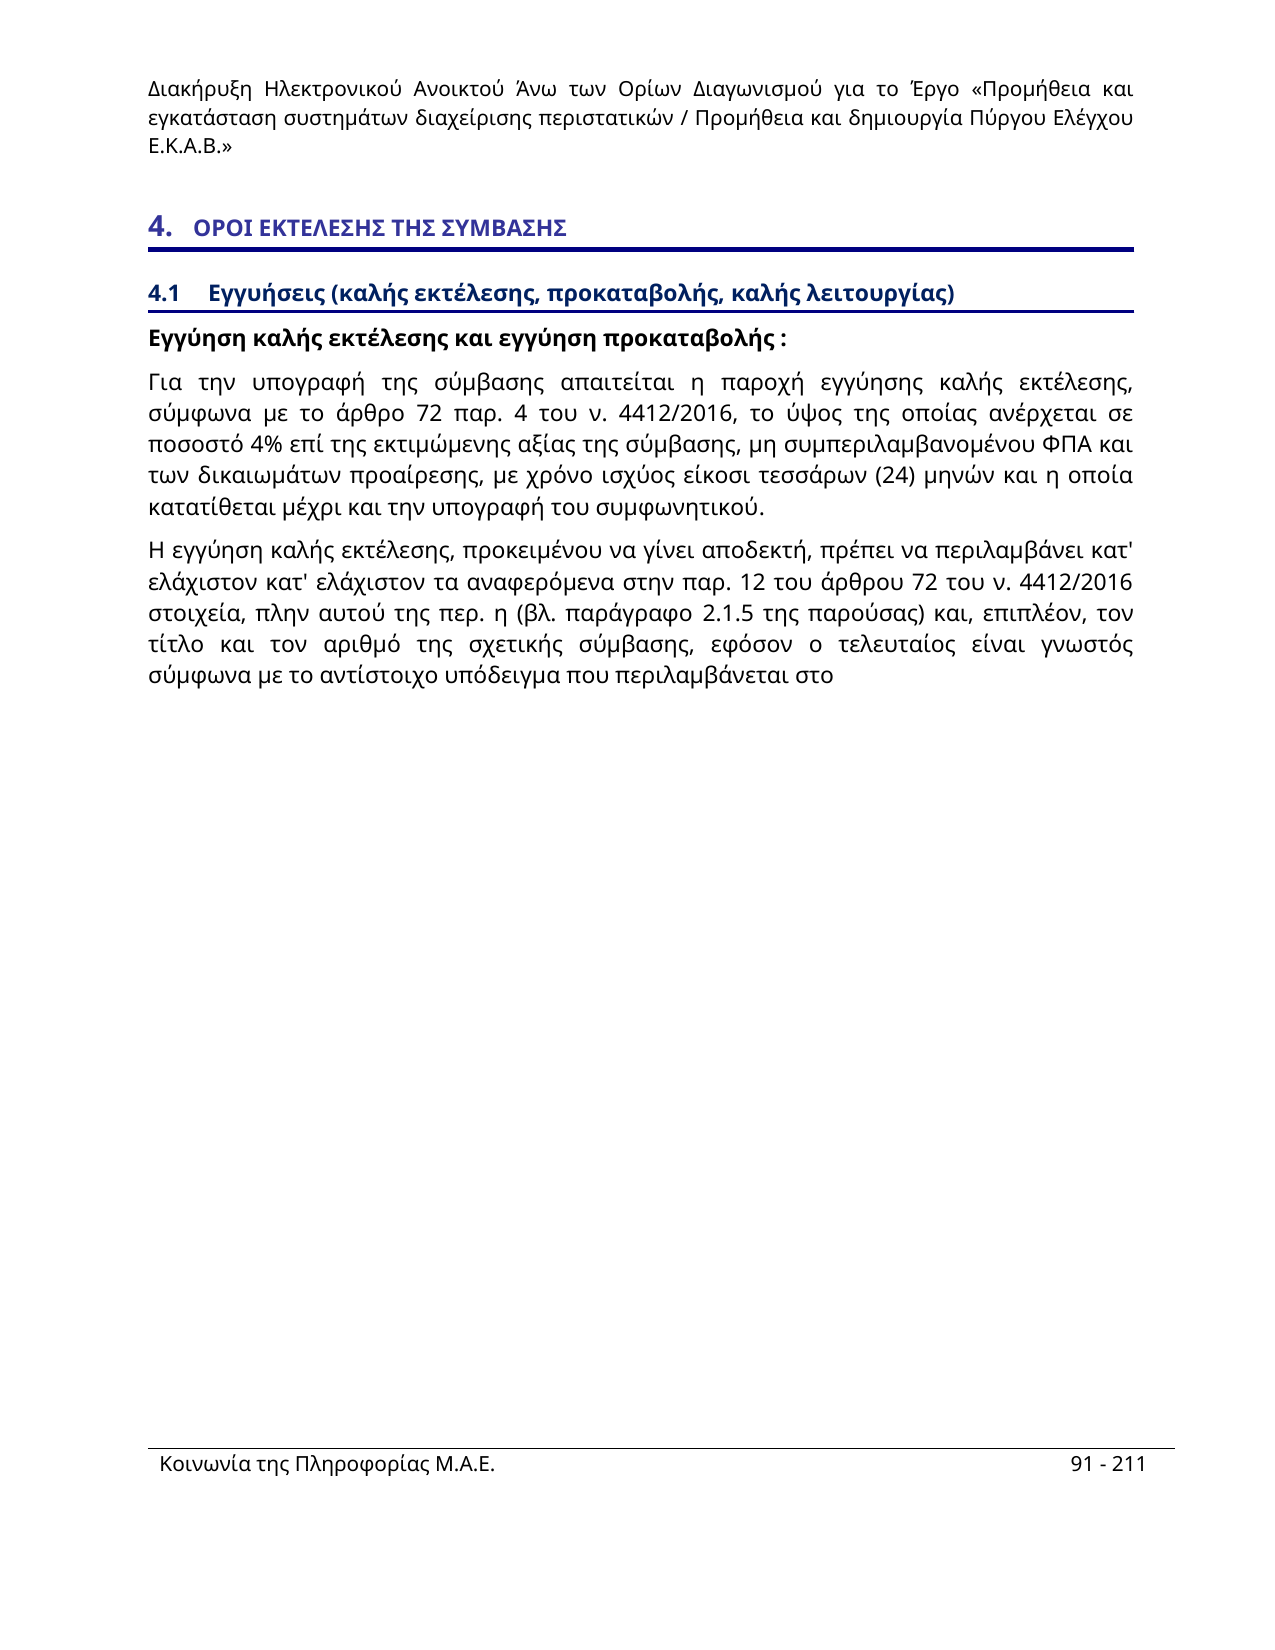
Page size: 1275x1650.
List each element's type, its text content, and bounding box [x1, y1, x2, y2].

subtitle Εγγυήσεις (καλής εκτέλεσης, προκαταβολής, καλής λειτουργίας) [148, 277, 1134, 310]
text Η εγγύηση καλής εκτέλεσης, προκειμένου να γίνει αποδεκτή, πρέπει να περιλαμβάνει κατ' ελάχιστον κατ' ελάχιστον τα αναφερόμενα στην παρ. 12 του άρθρου 72 του ν. 4412/2016 στοιχεία, πλην αυτού της περ. η (βλ. παράγραφο 2.1.5 της παρούσας) και, επιπλέον, τον τίτλο και τον αριθμό της σχετικής σύμβασης, εφόσον ο τελευταίος είναι γνωστός σύμφωνα με το αντίστοιχο υπόδειγμα που περιλαμβάνεται στο [148, 534, 1134, 691]
text Εγγύηση καλής εκτέλεσης και εγγύηση προκαταβολής : [148, 322, 1134, 353]
subtitle ΟΡΟΙ ΕΚΤΕΛΕΣΗΣ ΤΗΣ ΣΥΜΒΑΣΗΣ [148, 206, 1134, 247]
text Για την υπογραφή της σύμβασης απαιτείται η παροχή εγγύησης καλής εκτέλεσης, σύμφωνα με το άρθρο 72 παρ. 4 του ν. 4412/2016, το ύψος της οποίας ανέρχεται σε ποσοστό 4% επί της εκτιμώμενης αξίας της σύμβασης, μη συμπεριλαμβανομένου ΦΠΑ και των δικαιωμάτων προαίρεσης, με χρόνο ισχύος είκοσι τεσσάρων (24) μηνών και η οποία κατατίθεται μέχρι και την υπογραφή του συμφωνητικού. [148, 366, 1134, 522]
